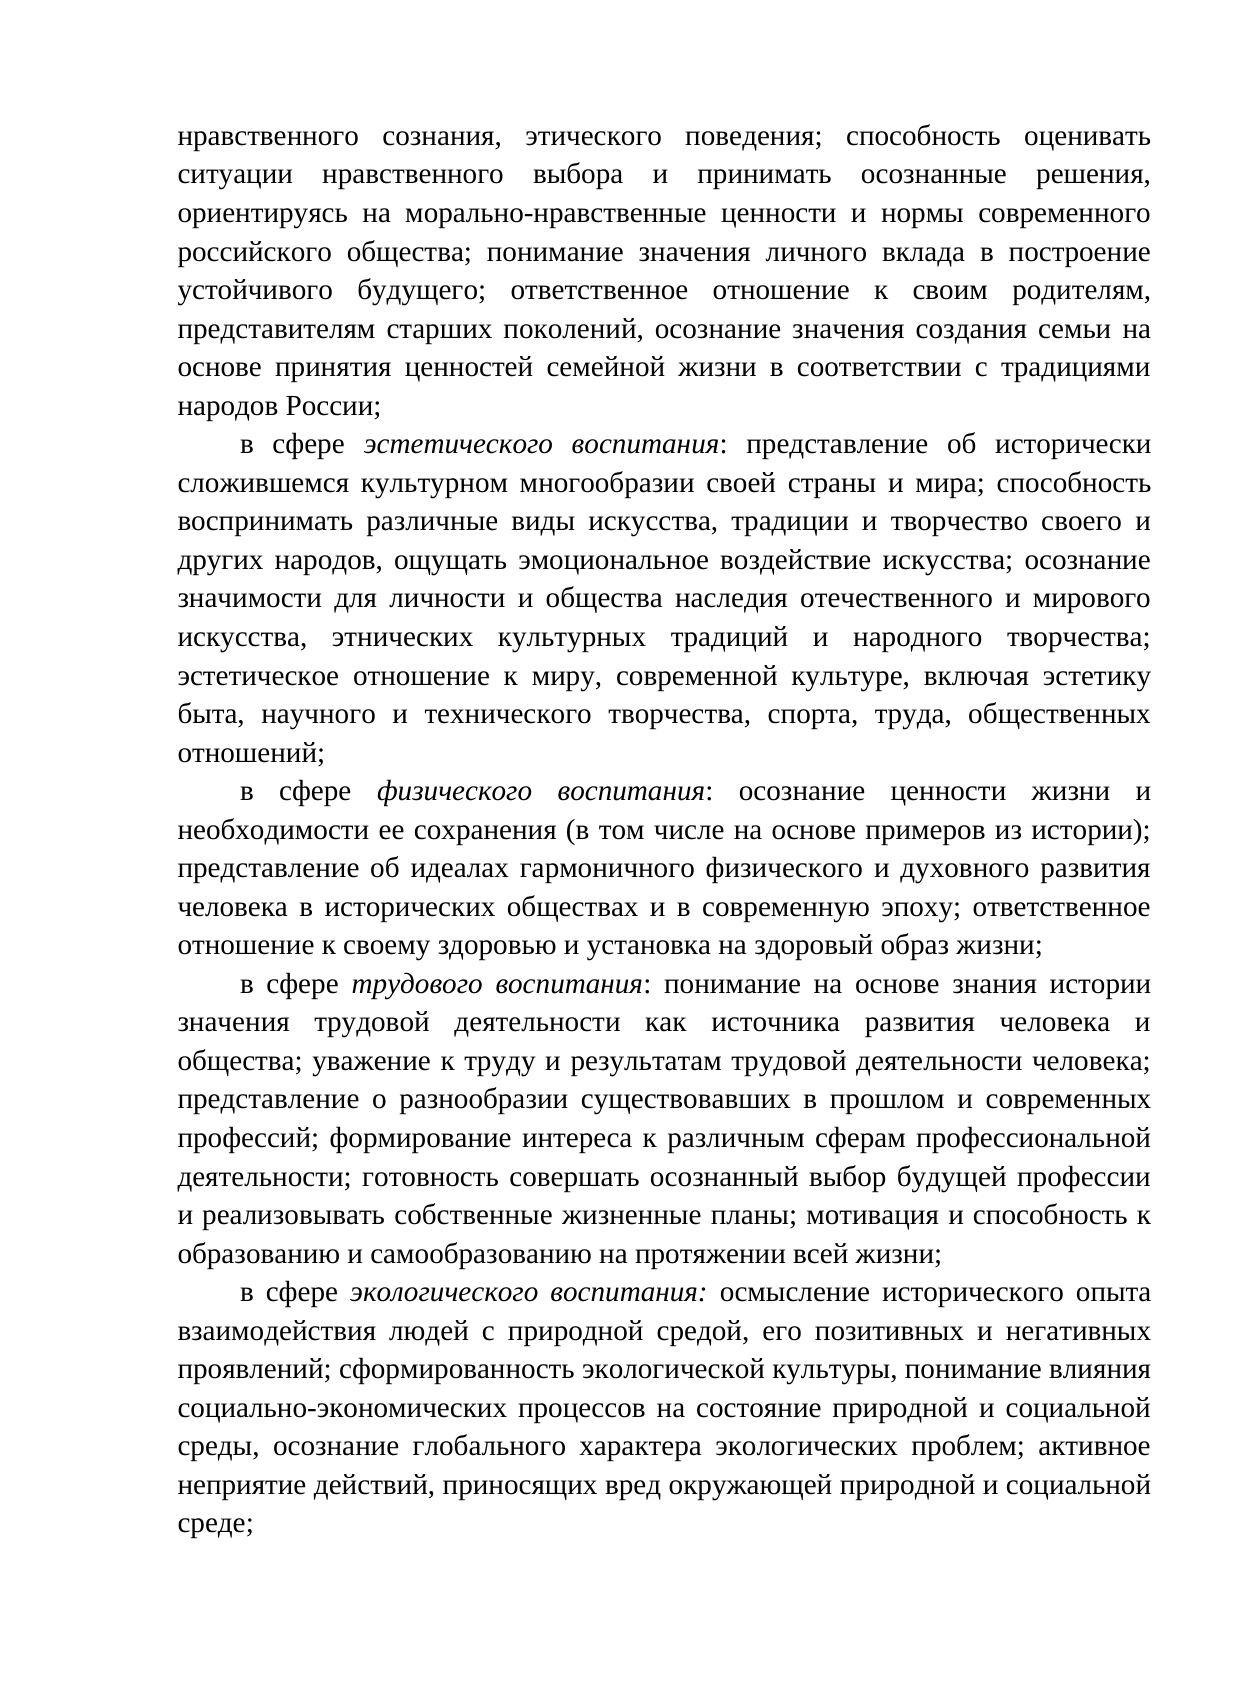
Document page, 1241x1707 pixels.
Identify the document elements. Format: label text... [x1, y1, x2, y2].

text в сфере экологического воспитания: осмысление исторического опыта взаимодействия людей с природной средой, его позитивных и негативных проявлений; сформированность экологической культуры, понимание влияния социально-экономических процессов на состояние природной и социальной среды, осознание глобального характера экологических проблем; активное неприятие действий, приносящих вред окружающей природной и социальной среде; [177, 1274, 1152, 1539]
text в сфере трудового воспитания: понимание на основе знания истории значения трудовой деятельности как источника развития человека и общества; уважение к труду и результатам трудовой деятельности человека; представление о разнообразии существовавших в прошлом и современных профессий; формирование интереса к различным сферам профессиональной деятельности; готовность совершать осознанный выбор будущей профессии и реализовывать собственные жизненные планы; мотивация и способность к образованию и самообразованию на протяжении всей жизни; [177, 966, 1152, 1269]
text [177, 118, 1152, 421]
text в сфере физического воспитания: осознание ценности жизни и необходимости ее сохранения (в том числе на основе примеров из истории); представление об идеалах гармоничного физического и духовного развития человека в исторических обществах и в современную эпоху; ответственное отношение к своему здоровью и установка на здоровый образ жизни; [177, 773, 1152, 961]
text в сфере эстетического воспитания: представление об исторически сложившемся культурном многообразии своей страны и мира; способность воспринимать различные виды искусства, традиции и творчество своего и других народов, ощущать эмоциональное воздействие искусства; осознание значимости для личности и общества наследия отечественного и мирового искусства, этнических культурных традиций и народного творчества; эстетическое отношение к миру, современной культуре, включая эстетику быта, научного и технического творчества, спорта, труда, общественных отношений; [177, 426, 1152, 768]
